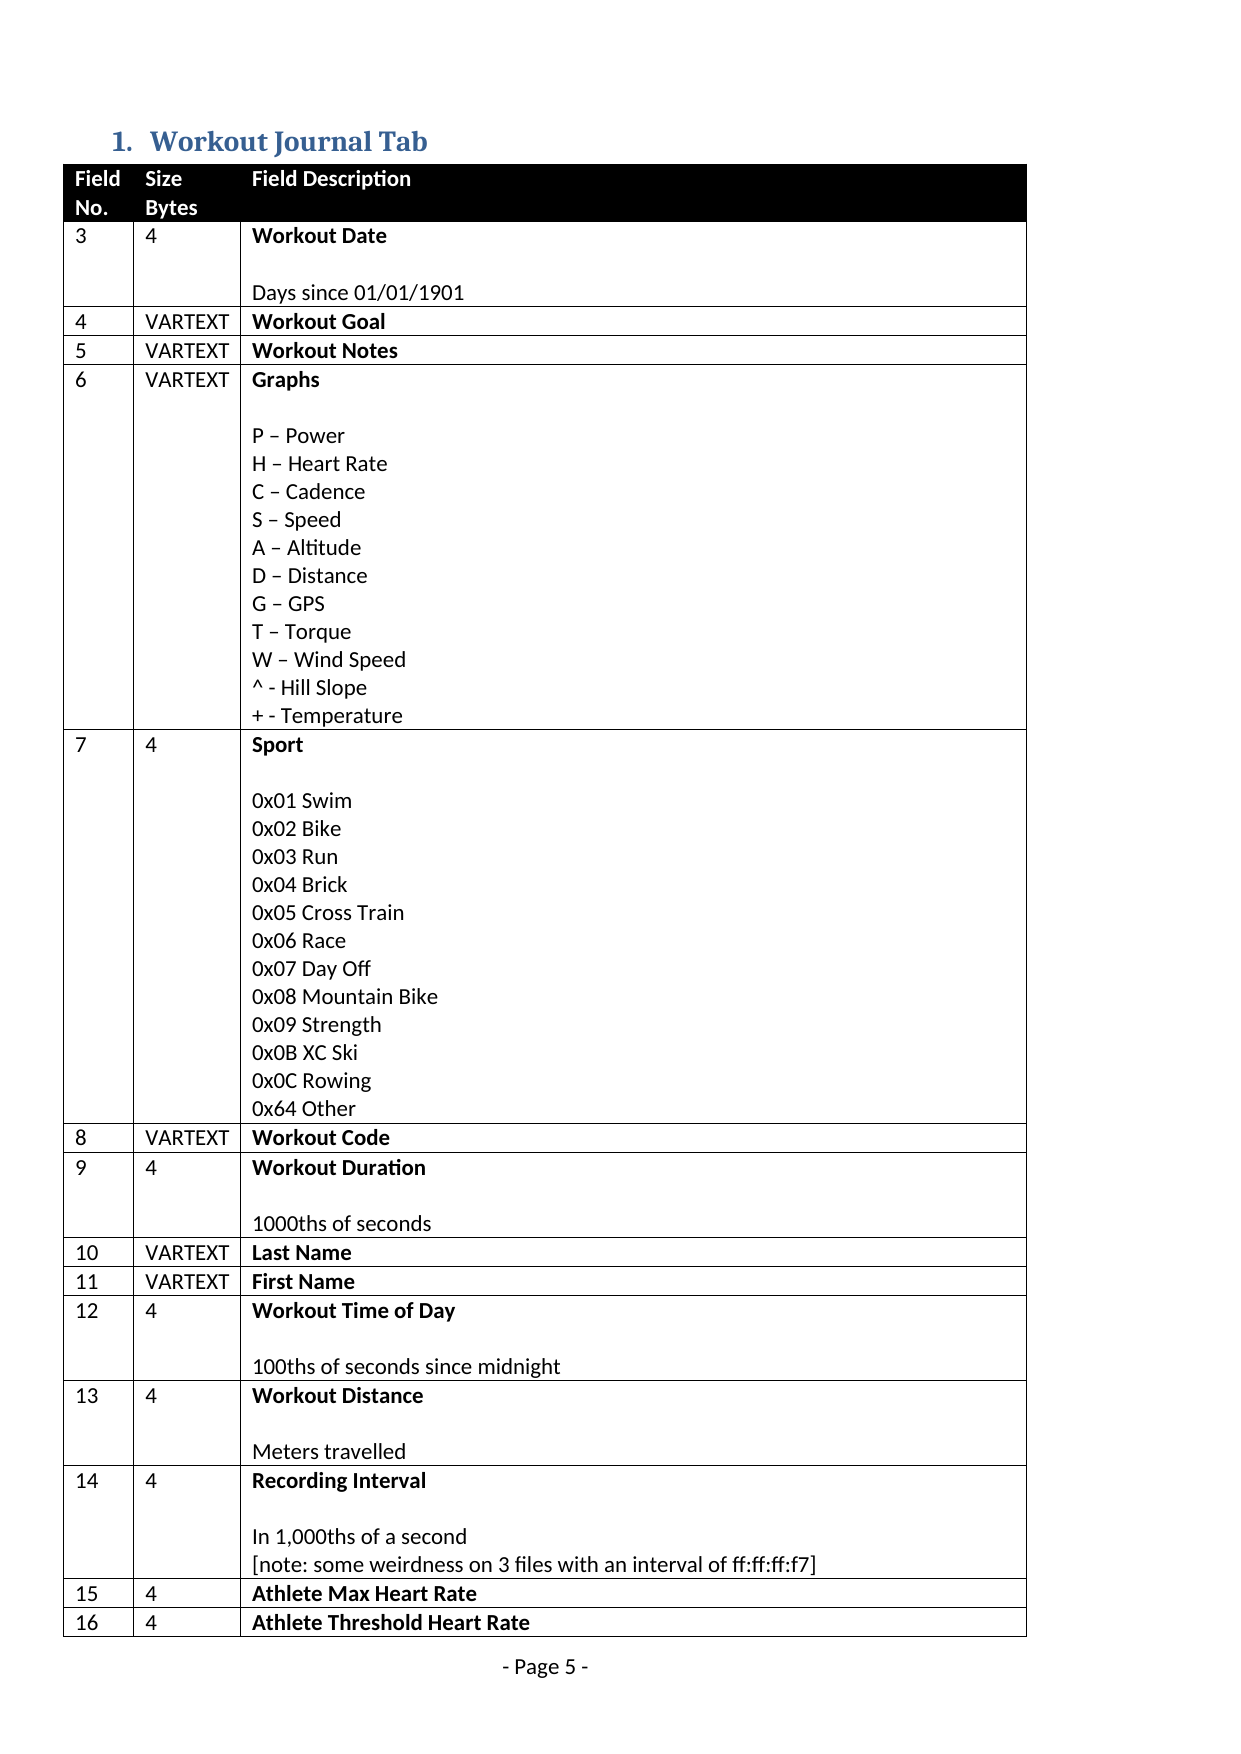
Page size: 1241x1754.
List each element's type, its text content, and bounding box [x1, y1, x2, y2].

table_cell Workout Notes [241, 336, 1026, 364]
table_cell 4 [134, 1153, 240, 1237]
table_cell 3 [64, 222, 133, 306]
table_cell 4 [134, 730, 240, 1122]
table_cell 4 [134, 1296, 240, 1380]
table_cell 13 [64, 1381, 133, 1465]
table_cell 9 [64, 1153, 133, 1237]
table_header Size Bytes [134, 165, 240, 221]
table_cell Workout Duration 1000ths of seconds [241, 1153, 1026, 1237]
table_cell 7 [64, 730, 133, 1122]
table_cell 5 [64, 336, 133, 364]
table_cell 4 [134, 1608, 240, 1636]
table_cell 10 [64, 1238, 133, 1266]
table_cell VARTEXT [134, 1124, 240, 1152]
table_cell Workout Goal [241, 307, 1026, 335]
table_cell Recording Interval In 1,000ths of a second [note: some weirdness on 3 files with an interval of ff:ff:ff:f7] [241, 1466, 1026, 1578]
table_cell Workout Date Days since 01/01/1901 [241, 222, 1026, 306]
table_cell VARTEXT [134, 1238, 240, 1266]
table_cell 8 [64, 1124, 133, 1152]
table_cell Athlete Threshold Heart Rate [241, 1608, 1026, 1636]
table_cell 4 [134, 1381, 240, 1465]
table_cell Workout Distance Meters travelled [241, 1381, 1026, 1465]
table_cell Last Name [241, 1238, 1026, 1266]
table_cell First Name [241, 1267, 1026, 1295]
table_cell Sport 0x01 Swim 0x02 Bike 0x03 Run 0x04 Brick 0x05 Cross Train 0x06 Race 0x07 Day Off 0x08 Mountain Bike 0x09 Strength 0x0B XC Ski 0x0C Rowing 0x64 Other [241, 730, 1026, 1122]
table_cell 4 [134, 1466, 240, 1578]
table_cell Athlete Max Heart Rate [241, 1579, 1026, 1607]
table_cell VARTEXT [134, 365, 240, 729]
table_cell Graphs P – Power H – Heart Rate C – Cadence S – Speed A – Altitude D – Distance G – GPS T – Torque W – Wind Speed ^ - Hill Slope + - Temperature [241, 365, 1026, 729]
table_header Field Description [241, 165, 1026, 221]
table_cell 16 [64, 1608, 133, 1636]
table_cell 15 [64, 1579, 133, 1607]
subtitle Workout Journal Tab [112, 125, 1165, 158]
table_cell 4 [134, 1579, 240, 1607]
table_cell 4 [134, 222, 240, 306]
table_cell VARTEXT [134, 336, 240, 364]
table_cell VARTEXT [134, 307, 240, 335]
table_header Field No. [64, 165, 133, 221]
table_cell 11 [64, 1267, 133, 1295]
table_cell Workout Time of Day 100ths of seconds since midnight [241, 1296, 1026, 1380]
table_cell Workout Code [241, 1124, 1026, 1152]
table_cell VARTEXT [134, 1267, 240, 1295]
table_cell 6 [64, 365, 133, 729]
table_cell 4 [64, 307, 133, 335]
table_cell 14 [64, 1466, 133, 1578]
table_cell 12 [64, 1296, 133, 1380]
